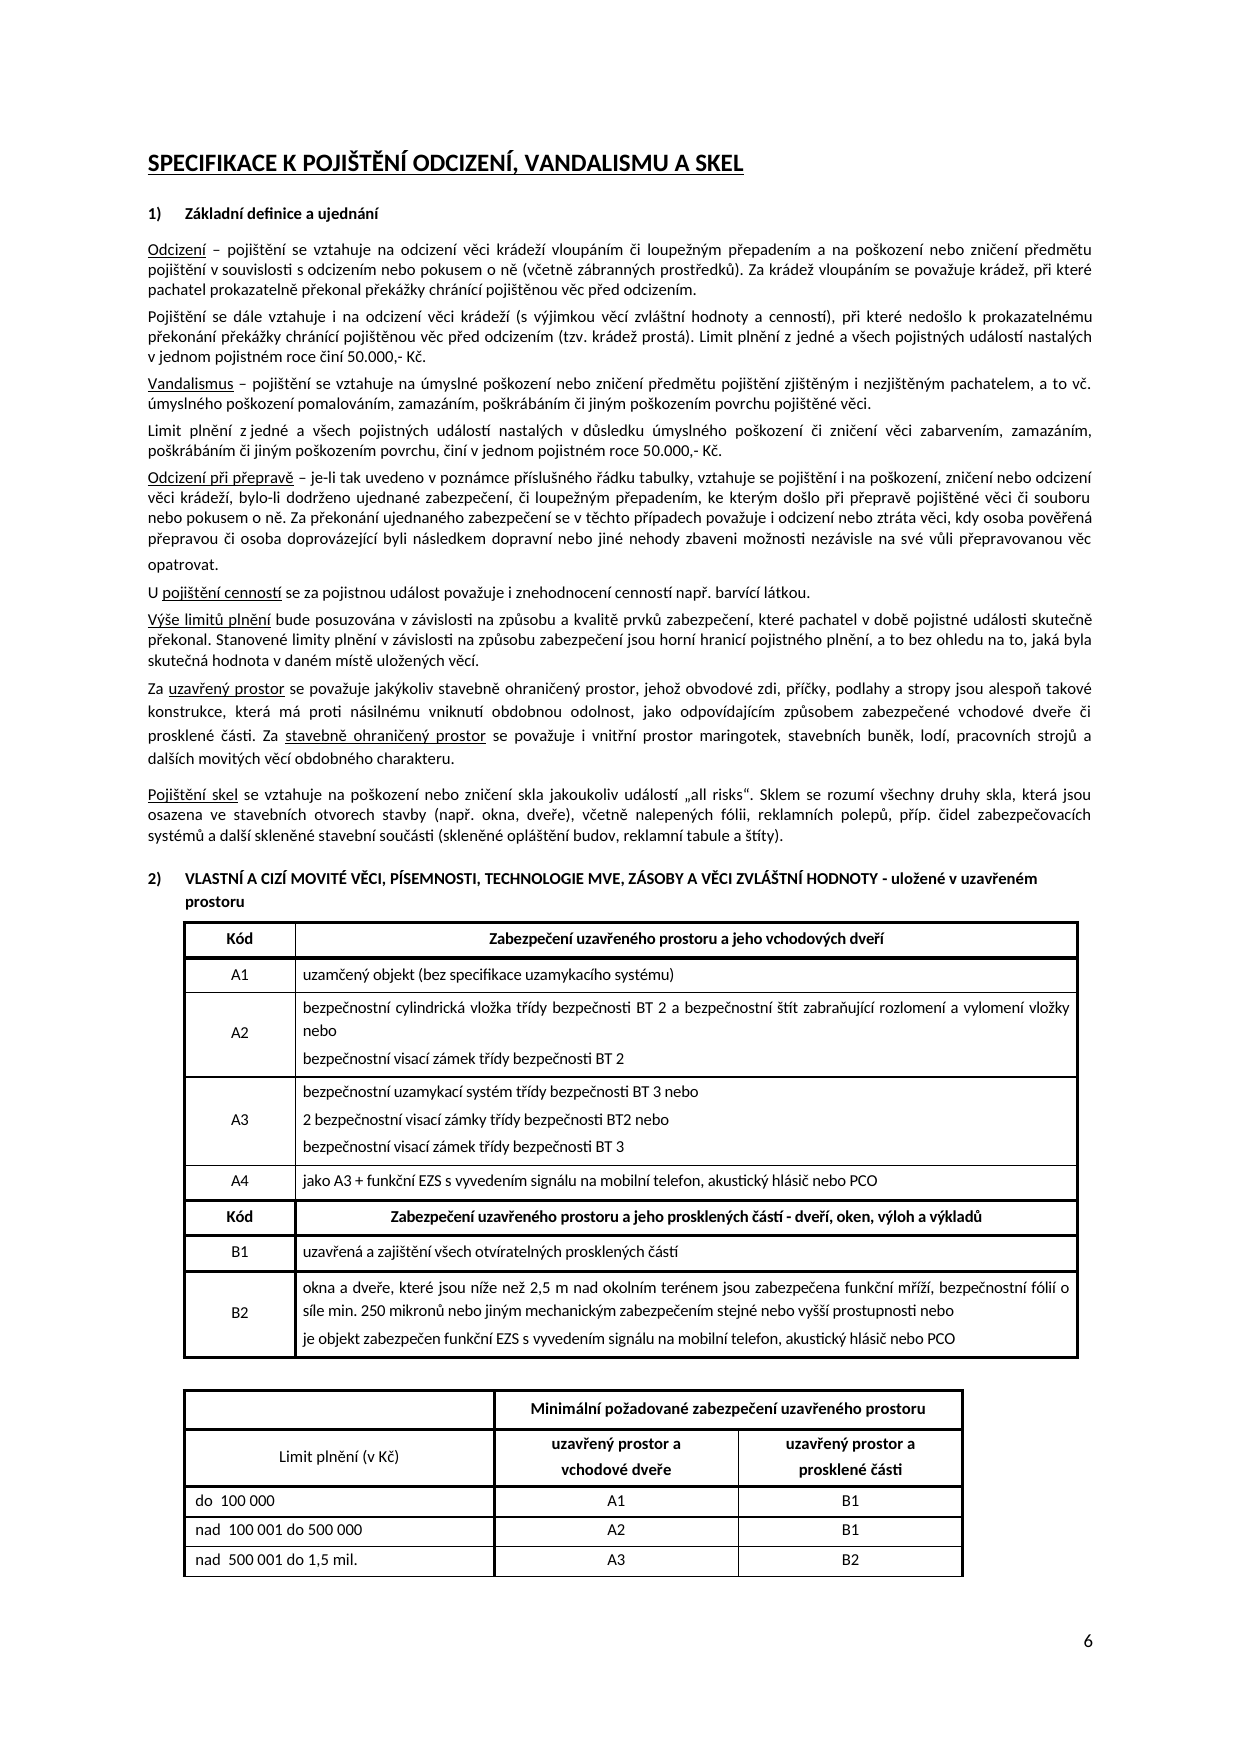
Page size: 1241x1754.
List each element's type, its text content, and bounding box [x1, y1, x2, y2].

text Odcizení při přepravě – je-li tak uvedeno v poznámce příslušného řádku tabulky, vztahuje se pojištění i na poškození, zničení nebo odcizení věci krádeží, bylo-li dodrženo ujednané zabezpečení, či loupežným přepadením, ke kterým došlo při přepravě pojištěné věci či souboru nebo pokusem o ně. Za překonání ujednaného zabezpečení se v těchto případech považuje i odcizení nebo ztráta věci, kdy osoba pověřená přepravou či osoba doprovázející byli následkem dopravní nebo jiné nehody zbaveni možnosti nezávisle na své vůli přepravovanou věc opatrovat. [148, 467, 1093, 576]
text Limit plnění z jedné a všech pojistných událostí nastalých v důsledku úmyslného poškození či zničení věci zabarvením, zamazáním, poškrábáním či jiným poškozením povrchu, činí v jednom pojistném roce 50.000,- Kč. [148, 420, 1093, 461]
text SPECIFIKACE K POJIŠTĚNÍ ODCIZENÍ, VANDALISMU A SKEL [148, 148, 1093, 178]
table_cell A4 [186, 1166, 295, 1198]
table_cell B1 [739, 1518, 961, 1546]
table_cell uzavřený prostor a prosklené části [739, 1431, 961, 1485]
table_header Zabezpečení uzavřeného prostoru a jeho vchodových dveří [296, 924, 1076, 956]
table_header Kód [186, 924, 295, 956]
table_cell bezpečnostní cylindrická vložka třídy bezpečnosti BT 2 a bezpečnostní štít zabraňující rozlomení a vylomení vložky nebo bezpečnostní visací zámek třídy bezpečnosti BT 2 [296, 993, 1076, 1076]
table_cell do 100 000 [186, 1488, 493, 1516]
list Základní definice a ujednání [148, 203, 1093, 223]
table_cell Zabezpečení uzavřeného prostoru a jeho prosklených částí - dveří, oken, výloh a výkladů [297, 1202, 1076, 1234]
list VLASTNÍ A CIZÍ MOVITÉ VĚCI, PÍSEMNOSTI, TECHNOLOGIE MVE, ZÁSOBY A VĚCI ZVLÁŠTNÍ HODNOTY - uložené v uzavřeném prostoru [148, 868, 1093, 912]
table_cell B1 [739, 1488, 961, 1516]
table_cell A2 [186, 993, 295, 1076]
table_cell A2 [496, 1518, 738, 1546]
text Výše limitů plnění bude posuzována v závislosti na způsobu a kvalitě prvků zabezpečení, které pachatel v době pojistné události skutečně překonal. Stanovené limity plnění v závislosti na způsobu zabezpečení jsou horní hranicí pojistného plnění, a to bez ohledu na to, jaká byla skutečná hodnota v daném místě uložených věcí. [148, 609, 1093, 670]
table_cell jako A3 + funkční EZS s vyvedením signálu na mobilní telefon, akustický hlásič nebo PCO [296, 1166, 1076, 1198]
table_cell okna a dveře, které jsou níže než 2,5 m nad okolním terénem jsou zabezpečena funkční mříží, bezpečnostní fólií o síle min. 250 mikronů nebo jiným mechanickým zabezpečením stejné nebo vyšší prostupnosti nebo je objekt zabezpečen funkční EZS s vyvedením signálu na mobilní telefon, akustický hlásič nebo PCO [297, 1273, 1076, 1356]
table_cell A1 [496, 1488, 738, 1516]
table_cell B2 [739, 1547, 961, 1576]
table_cell uzamčený objekt (bez specifikace uzamykacího systému) [296, 960, 1076, 992]
table_cell A3 [496, 1547, 738, 1576]
table_header [186, 1392, 493, 1428]
text Pojištění se dále vztahuje i na odcizení věci krádeží (s výjimkou věcí zvláštní hodnoty a cenností), při které nedošlo k prokazatelnému překonání překážky chránící pojištěnou věc před odcizením (tzv. krádež prostá). Limit plnění z jedné a všech pojistných událostí nastalých v jednom pojistném roce činí 50.000,- Kč. [148, 306, 1093, 367]
table_cell A1 [186, 960, 295, 992]
table_header Minimální požadované zabezpečení uzavřeného prostoru [496, 1392, 961, 1428]
table_cell nad 100 001 do 500 000 [186, 1518, 493, 1546]
table_cell uzavřený prostor a vchodové dveře [496, 1431, 738, 1485]
table_cell B2 [186, 1273, 294, 1356]
table_cell uzavřená a zajištění všech otvíratelných prosklených částí [297, 1237, 1076, 1270]
table_cell Kód [186, 1202, 294, 1234]
table_cell A3 [186, 1078, 295, 1165]
text Vandalismus – pojištění se vztahuje na úmyslné poškození nebo zničení předmětu pojištění zjištěným i nezjištěným pachatelem, a to vč. úmyslného poškození pomalováním, zamazáním, poškrábáním či jiným poškozením povrchu pojištěné věci. [148, 373, 1093, 414]
table_cell Limit plnění (v Kč) [186, 1431, 493, 1485]
text Za uzavřený prostor se považuje jakýkoliv stavebně ohraničený prostor, jehož obvodové zdi, příčky, podlahy a stropy jsou alespoň takové konstrukce, která má proti násilnému vniknutí obdobnou odolnost, jako odpovídajícím způsobem zabezpečené vchodové dveře či prosklené části. Za stavebně ohraničený prostor se považuje i vnitřní prostor maringotek, stavebních buněk, lodí, pracovních strojů a dalších movitých věcí obdobného charakteru. [148, 678, 1093, 769]
text Pojištění skel se vztahuje na poškození nebo zničení skla jakoukoliv událostí „all risks“. Sklem se rozumí všechny druhy skla, která jsou osazena ve stavebních otvorech stavby (např. okna, dveře), včetně nalepených fólii, reklamních polepů, příp. čidel zabezpečovacích systémů a další skleněné stavební součásti (skleněné opláštění budov, reklamní tabule a štíty). [148, 784, 1093, 845]
table_cell B1 [186, 1237, 294, 1270]
text Odcizení – pojištění se vztahuje na odcizení věci krádeží vloupáním či loupežným přepadením a na poškození nebo zničení předmětu pojištění v souvislosti s odcizením nebo pokusem o ně (včetně zábranných prostředků). Za krádež vloupáním se považuje krádež, při které pachatel prokazatelně překonal překážky chránící pojištěnou věc před odcizením. [148, 239, 1093, 300]
text U pojištění cenností se za pojistnou událost považuje i znehodnocení cenností např. barvící látkou. [148, 583, 1093, 603]
table_cell bezpečnostní uzamykací systém třídy bezpečnosti BT 3 nebo 2 bezpečnostní visací zámky třídy bezpečnosti BT2 nebo bezpečnostní visací zámek třídy bezpečnosti BT 3 [296, 1078, 1076, 1165]
table_cell nad 500 001 do 1,5 mil. [186, 1547, 493, 1576]
